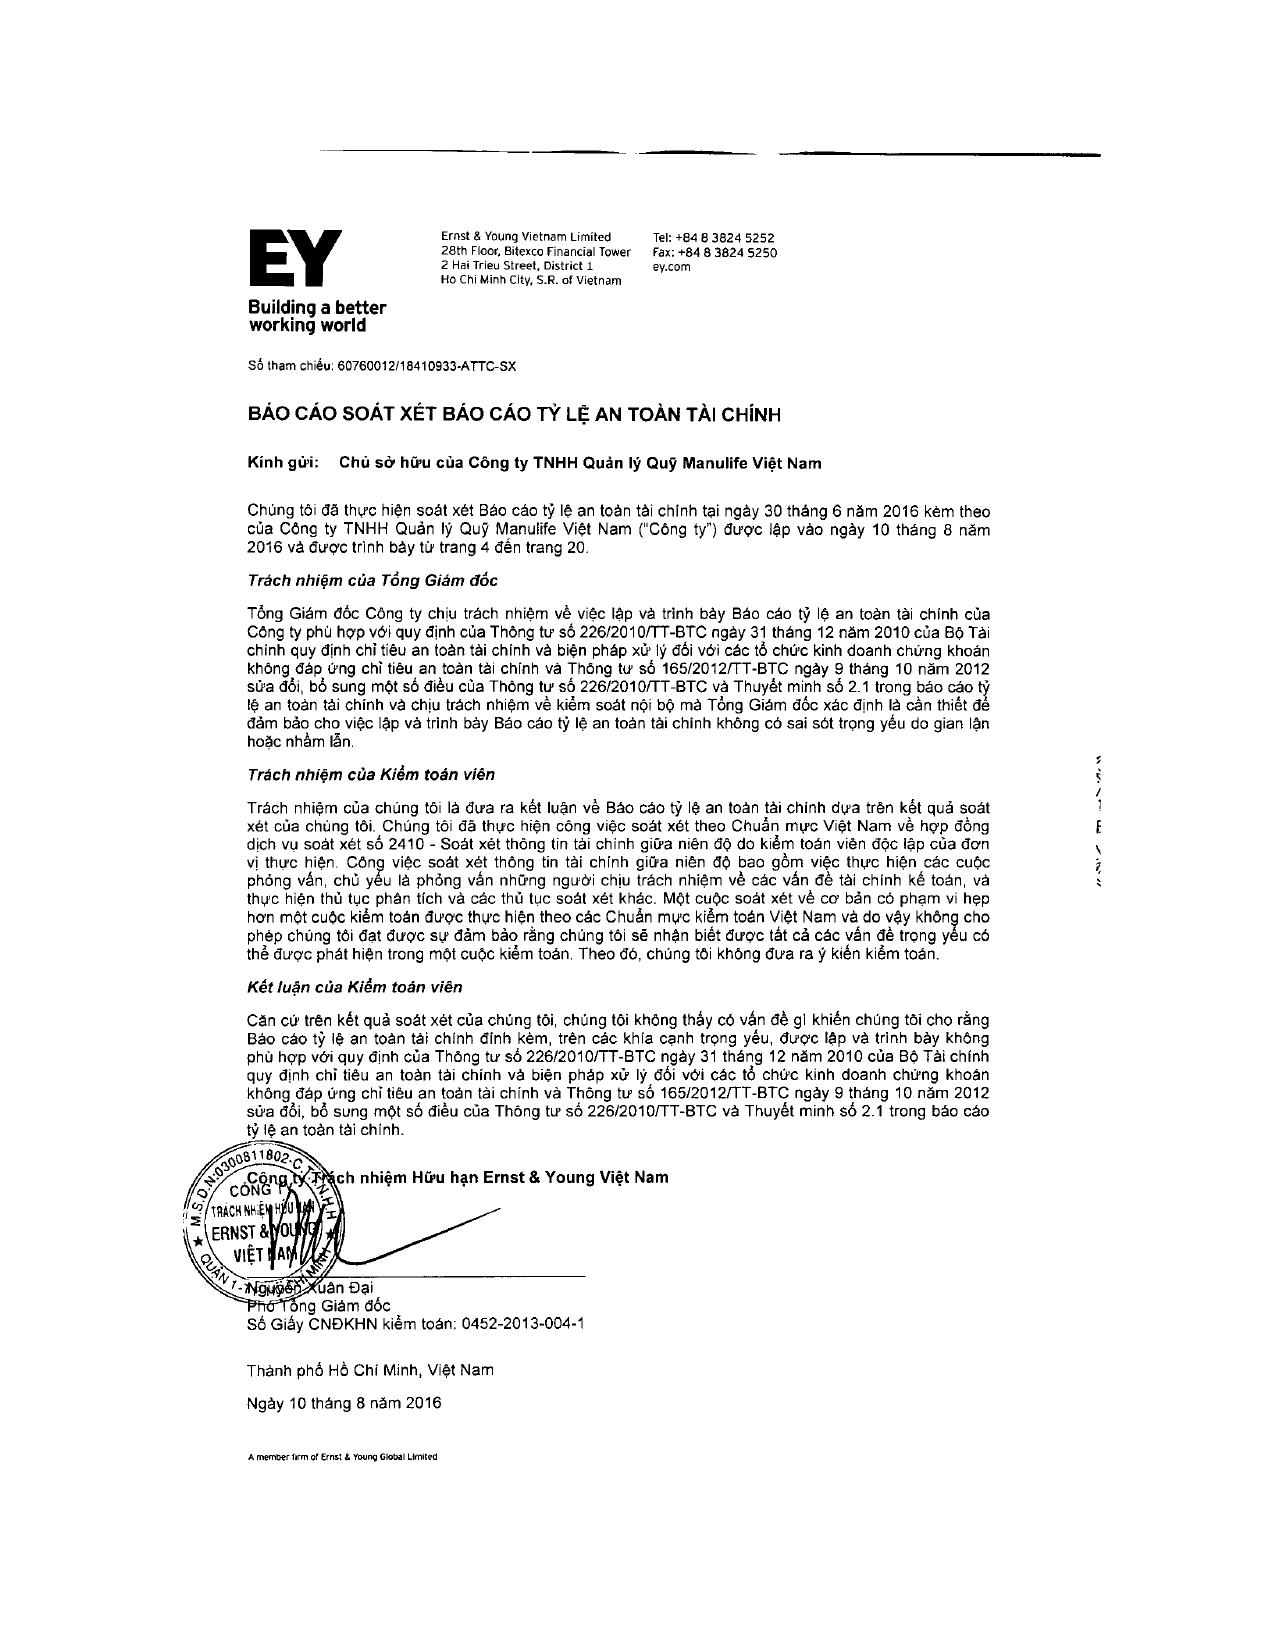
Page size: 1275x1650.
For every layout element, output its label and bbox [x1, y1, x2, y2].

picture [150, 150, 1101, 1499]
